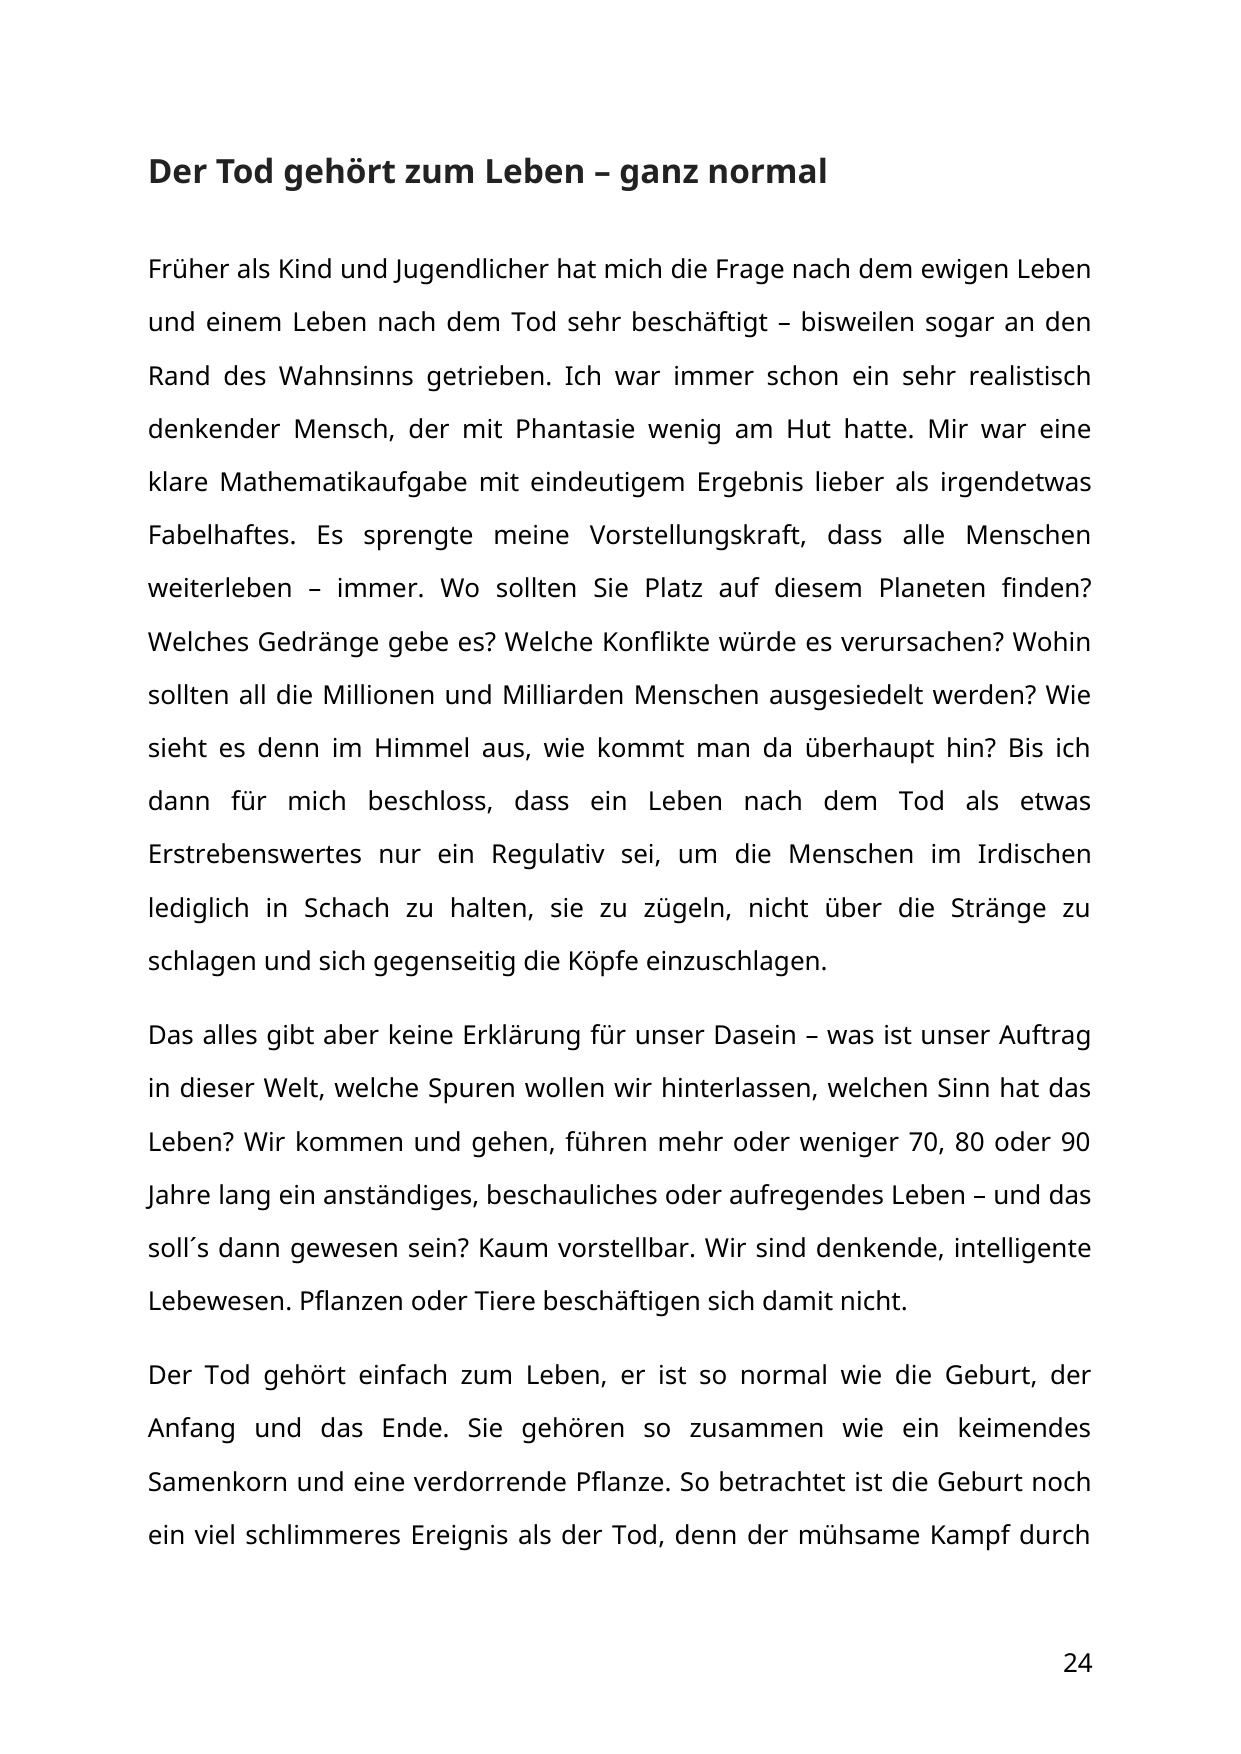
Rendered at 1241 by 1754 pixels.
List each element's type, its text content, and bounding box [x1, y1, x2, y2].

text Das alles gibt aber keine Erklärung für unser Dasein – was ist unser Auftrag in dieser Welt, welche Spuren wollen wir hinterlassen, welchen Sinn hat das Leben? Wir kommen und gehen, führen mehr oder weniger 70, 80 oder 90 Jahre lang ein anständiges, beschauliches oder aufregendes Leben – und das soll´s dann gewesen sein? Kaum vorstellbar. Wir sind denkende, intelligente Lebewesen. Pflanzen oder Tiere beschäftigen sich damit nicht. [148, 1017, 1093, 1318]
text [148, 1357, 1093, 1552]
subtitle Der Tod gehört zum Leben – ganz normal [148, 148, 1093, 193]
text Früher als Kind und Jugendlicher hat mich die Frage nach dem ewigen Leben und einem Leben nach dem Tod sehr beschäftigt – bisweilen sogar an den Rand des Wahnsinns getrieben. Ich war immer schon ein sehr realistisch denkender Mensch, der mit Phantasie wenig am Hut hatte. Mir war eine klare Mathematikaufgabe mit eindeutigem Ergebnis lieber als irgendetwas Fabelhaftes. Es sprengte meine Vorstellungskraft, dass alle Menschen weiterleben – immer. Wo sollten Sie Platz auf diesem Planeten finden? Welches Gedränge gebe es? Welche Konflikte würde es verursachen? Wohin sollten all die Millionen und Milliarden Menschen ausgesiedelt werden? Wie sieht es denn im Himmel aus, wie kommt man da überhaupt hin? Bis ich dann für mich beschloss, dass ein Leben nach dem Tod als etwas Erstrebenswertes nur ein Regulativ sei, um die Menschen im Irdischen lediglich in Schach zu halten, sie zu zügeln, nicht über die Stränge zu schlagen und sich gegenseitig die Köpfe einzuschlagen. [148, 251, 1093, 978]
